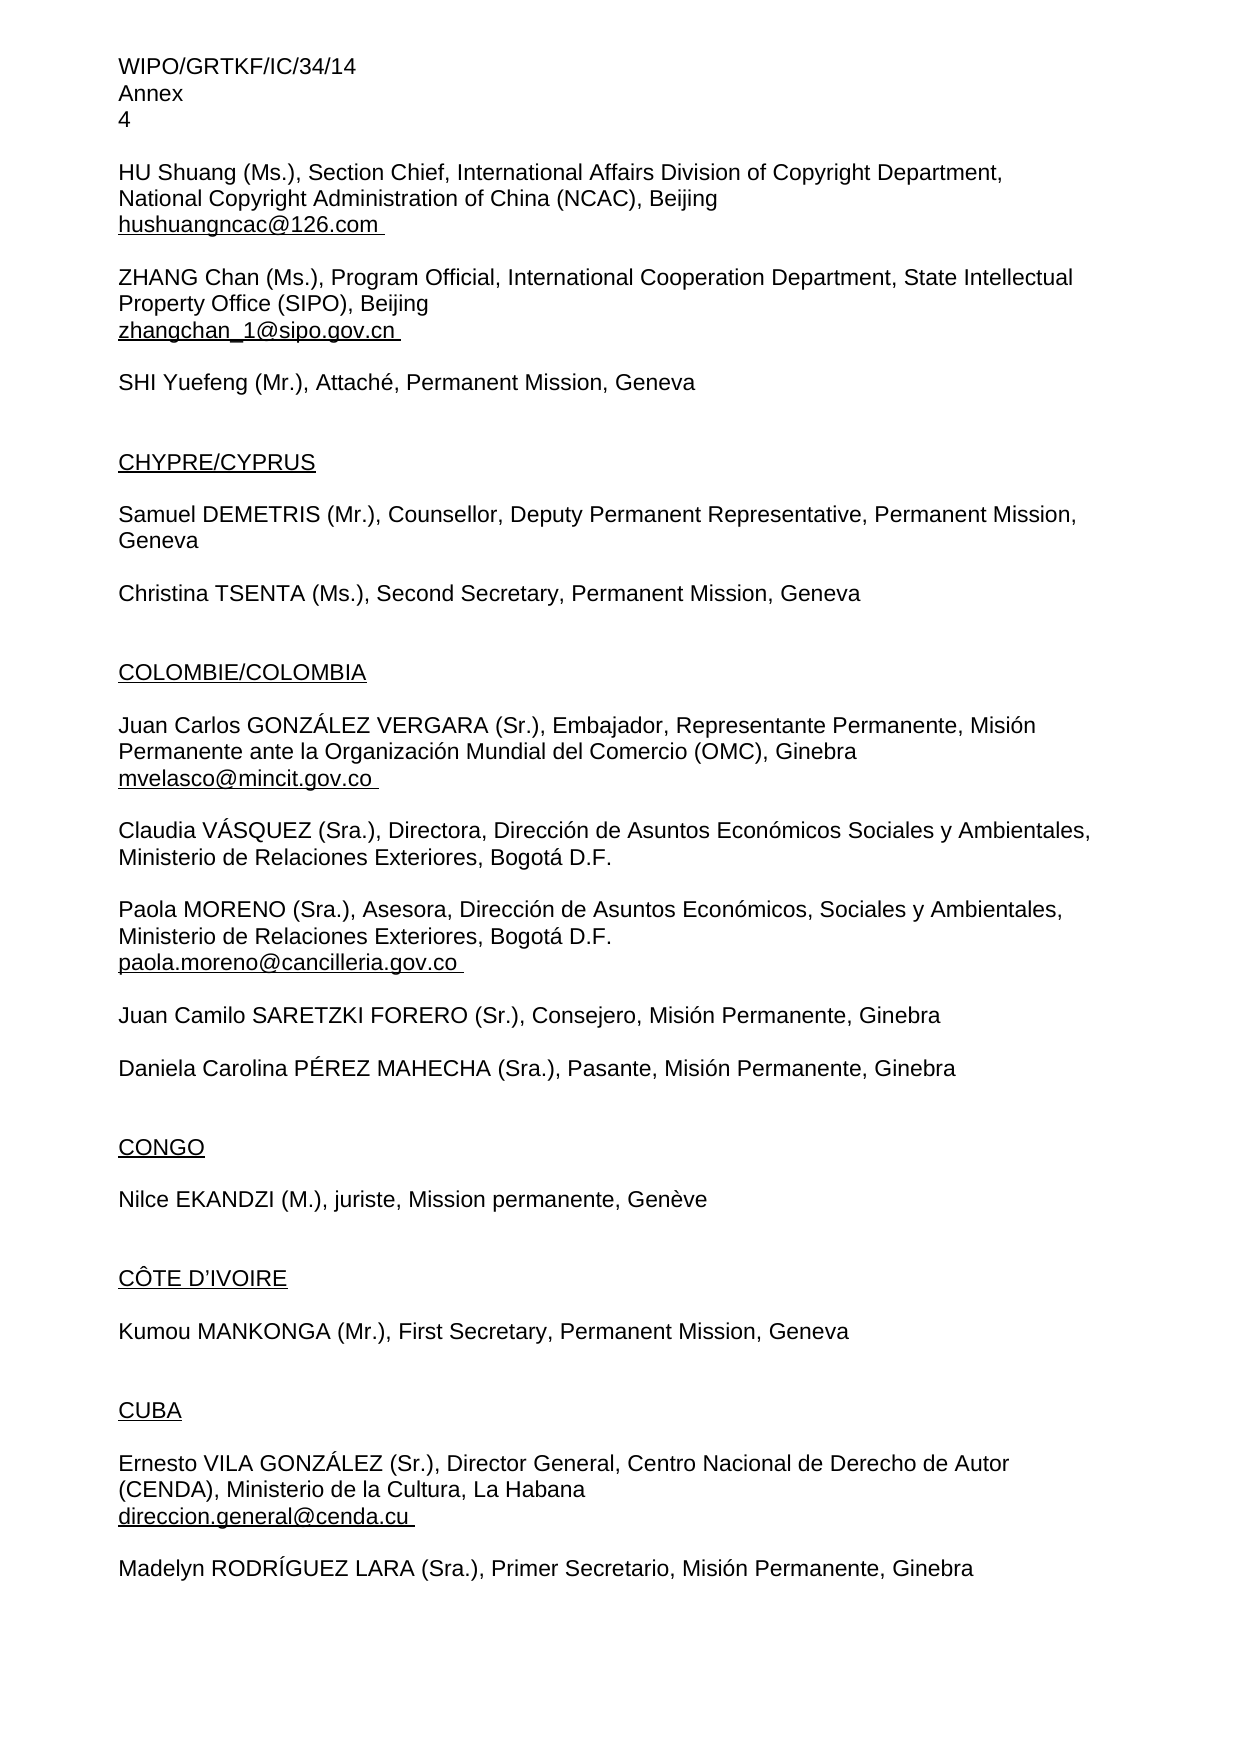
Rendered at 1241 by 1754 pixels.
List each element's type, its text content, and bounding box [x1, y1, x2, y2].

text COLOMBIE/COLOMBIA [118, 659, 1092, 686]
text ZHANG Chan (Ms.), Program Official, International Cooperation Department, State Intellectual Property Office (SIPO), Beijing [118, 264, 1092, 317]
text Nilce EKANDZI (M.), juriste, Mission permanente, Genève [118, 1186, 1092, 1213]
text CÔTE D’IVOIRE [118, 1265, 1092, 1292]
text Claudia VÁSQUEZ (Sra.), Directora, Dirección de Asuntos Económicos Sociales y Ambientales, Ministerio de Relaciones Exteriores, Bogotá D.F. [118, 817, 1092, 870]
text Kumou MANKONGA (Mr.), First Secretary, Permanent Mission, Geneva [118, 1318, 1092, 1344]
text CUBA [118, 1397, 1092, 1423]
text HU Shuang (Ms.), Section Chief, International Affairs Division of Copyright Department, National Copyright Administration of China (NCAC), Beijing [118, 158, 1092, 211]
text Christina TSENTA (Ms.), Second Secretary, Permanent Mission, Geneva [118, 580, 1092, 607]
text Samuel DEMETRIS (Mr.), Counsellor, Deputy Permanent Representative, Permanent Mission, Geneva [118, 501, 1092, 554]
text Juan Camilo SARETZKI FORERO (Sr.), Consejero, Misión Permanente, Ginebra [118, 1002, 1092, 1028]
text Madelyn RODRÍGUEZ LARA (Sra.), Primer Secretario, Misión Permanente, Ginebra [118, 1555, 1092, 1582]
text mvelasco@mincit.gov.co [118, 765, 1092, 791]
text CONGO [118, 1134, 1092, 1160]
text CHYPRE/CYPRUS [118, 448, 1092, 475]
text Daniela Carolina PÉREZ MAHECHA (Sra.), Pasante, Misión Permanente, Ginebra [118, 1054, 1092, 1081]
text Juan Carlos GONZÁLEZ VERGARA (Sr.), Embajador, Representante Permanente, Misión Permanente ante la Organización Mundial del Comercio (OMC), Ginebra [118, 712, 1092, 765]
text hushuangncac@126.com [118, 211, 1092, 238]
text zhangchan_1@sipo.gov.cn [118, 317, 1092, 343]
text paola.moreno@cancilleria.gov.co [118, 949, 1092, 976]
text direccion.general@cenda.cu [118, 1503, 1092, 1529]
text Paola MORENO (Sra.), Asesora, Dirección de Asuntos Económicos, Sociales y Ambientales, Ministerio de Relaciones Exteriores, Bogotá D.F. [118, 896, 1092, 949]
text Ernesto VILA GONZÁLEZ (Sr.), Director General, Centro Nacional de Derecho de Autor (CENDA), Ministerio de la Cultura, La Habana [118, 1450, 1092, 1503]
text SHI Yuefeng (Mr.), Attaché, Permanent Mission, Geneva [118, 369, 1092, 396]
